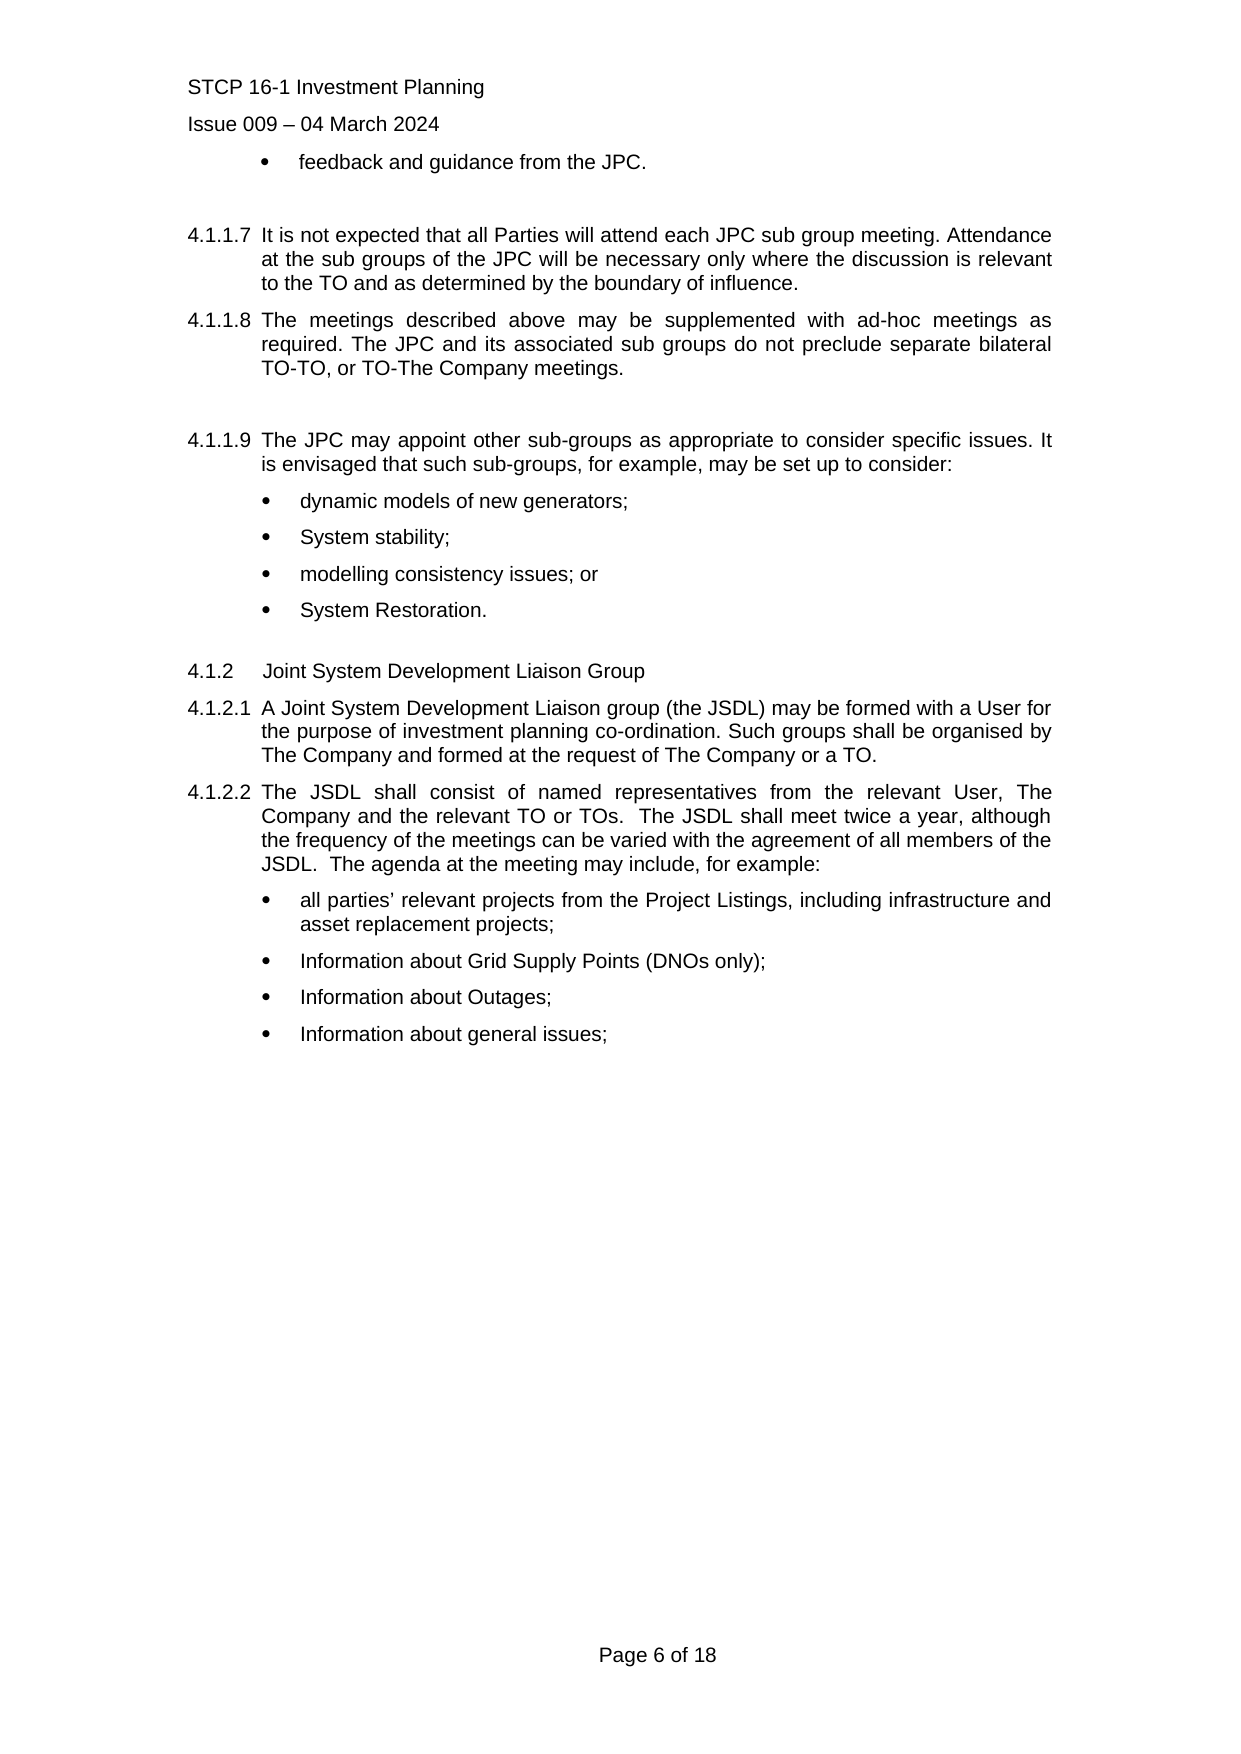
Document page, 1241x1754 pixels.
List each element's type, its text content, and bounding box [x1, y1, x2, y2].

subtitle Information about general issues; [262, 1022, 1053, 1046]
subtitle Information about Outages; [262, 985, 1053, 1009]
subtitle feedback and guidance from the JPC. [261, 150, 1053, 174]
subtitle Information about Grid Supply Points (DNOs only); [262, 948, 1053, 973]
subtitle It is not expected that all Parties will attend each JPC sub group meeting. Attendance at the sub groups of the JPC will be necessary only where the discussion is relevant to the TO and as determined by the boundary of influence. [187, 223, 1053, 295]
subtitle all parties’ relevant projects from the Project Listings, including infrastructure and asset replacement projects; [262, 888, 1053, 936]
subtitle The JSDL shall consist of named representatives from the relevant User, The Company and the relevant TO or TOs. The JSDL shall meet twice a year, although the frequency of the meetings can be varied with the agreement of all members of the JSDL. The agenda at the meeting may include, for example: [187, 780, 1053, 876]
subtitle A Joint System Development Liaison group (the JSDL) may be formed with a User for the purpose of investment planning co-ordination. Such groups shall be organised by The Company and formed at the request of The Company or a TO. [187, 695, 1053, 767]
subtitle dynamic models of new generators; [262, 489, 1053, 513]
subtitle The JPC may appoint other sub-groups as appropriate to consider specific issues. It is envisaged that such sub-groups, for example, may be set up to consider: [187, 428, 1053, 476]
subtitle Joint System Development Liaison Group [187, 659, 1053, 683]
subtitle modelling consistency issues; or [262, 562, 1053, 586]
subtitle System Restoration. [262, 598, 1053, 622]
subtitle The meetings described above may be supplemented with ad-hoc meetings as required. The JPC and its associated sub groups do not preclude separate bilateral TO-TO, or TO-The Company meetings. [187, 307, 1053, 379]
subtitle System stability; [262, 525, 1053, 549]
